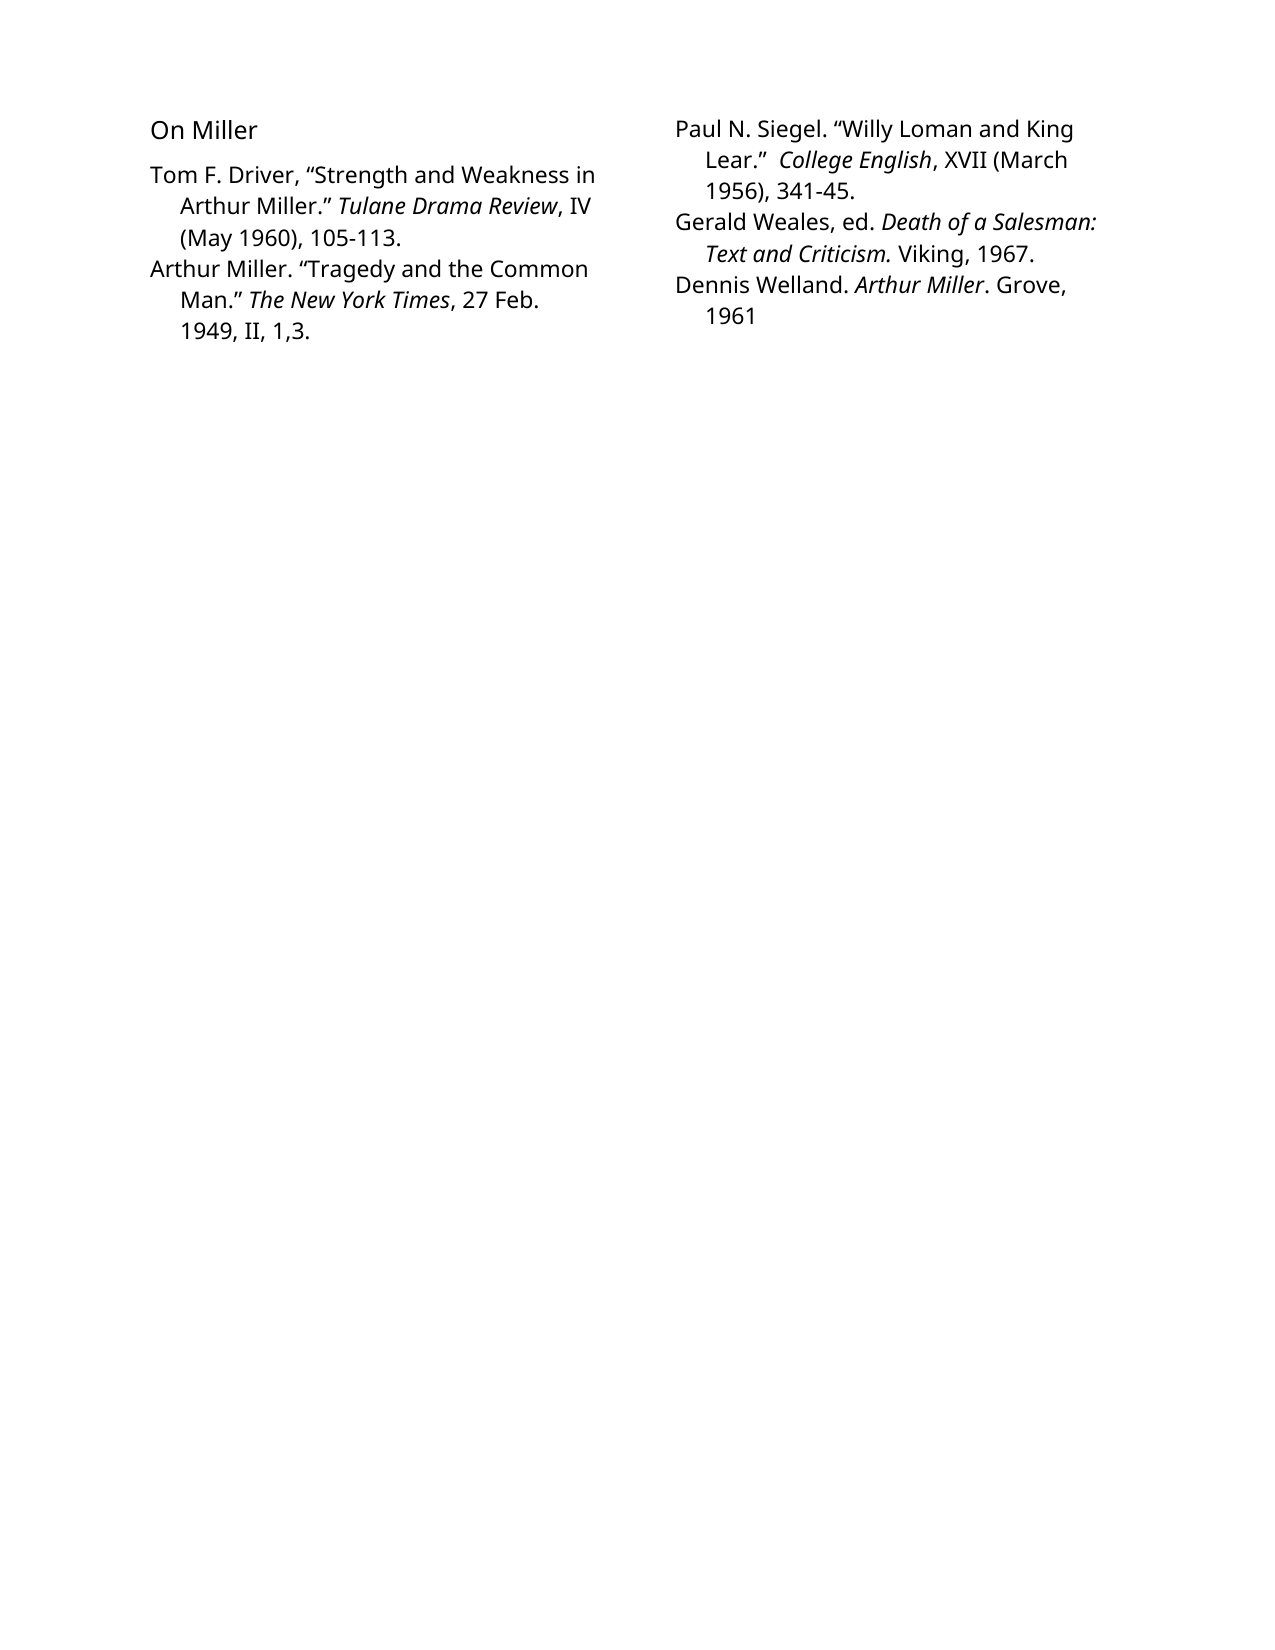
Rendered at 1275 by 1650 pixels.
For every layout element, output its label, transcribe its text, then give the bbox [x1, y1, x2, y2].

text Dennis Welland. Arthur Miller. Grove, 1961 [675, 269, 1125, 331]
text Paul N. Siegel. “Willy Loman and King Lear.” College English, XVII (March 1956), 341-45. [675, 112, 1125, 206]
text Arthur Miller. “Tragedy and the Common Man.” The New York Times, 27 Feb. 1949, II, 1,3. [150, 253, 600, 347]
text On Miller [150, 112, 600, 147]
text Gerald Weales, ed. Death of a Salesman: Text and Criticism. Viking, 1967. [675, 206, 1125, 269]
text Tom F. Driver, “Strength and Weakness in Arthur Miller.” Tulane Drama Review, IV (May 1960), 105-113. [150, 159, 600, 253]
